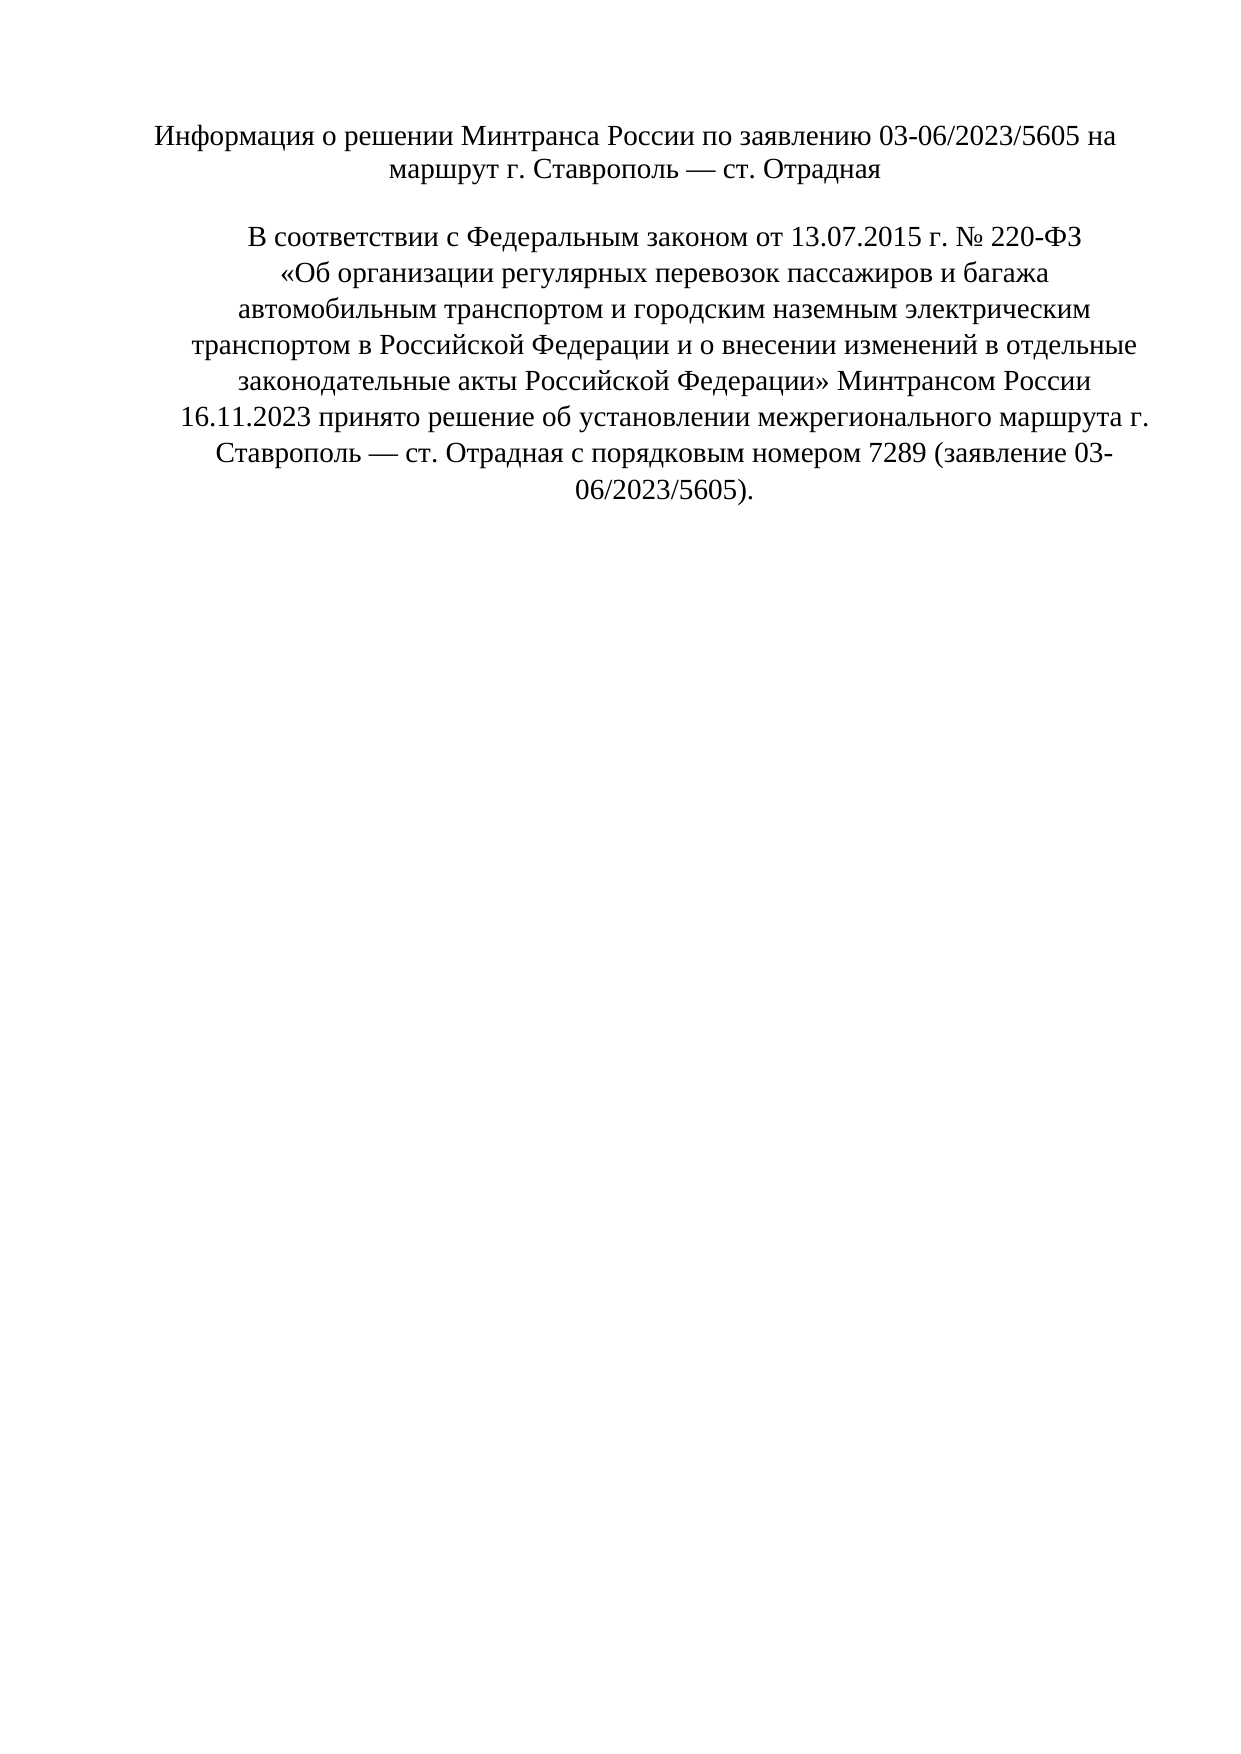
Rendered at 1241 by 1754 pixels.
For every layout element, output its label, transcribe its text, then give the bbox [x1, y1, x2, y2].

text В соответствии с Федеральным законом от 13.07.2015 г. № 220-ФЗ «Об организации регулярных перевозок пассажиров и багажа автомобильным транспортом и городским наземным электрическим транспортом в Российской Федерации и о внесении изменений в отдельные законодательные акты Российской Федерации» Минтрансом России 16.11.2023 принято решение об установлении межрегионального маршрута г. Ставрополь — ст. Отрадная с порядковым номером 7289 (заявление 03-06/2023/5605). [177, 219, 1152, 505]
text Информация о решении Минтранса России по заявлению 03-06/2023/5605 на маршрут г. Ставрополь — ст. Отрадная [118, 118, 1152, 185]
